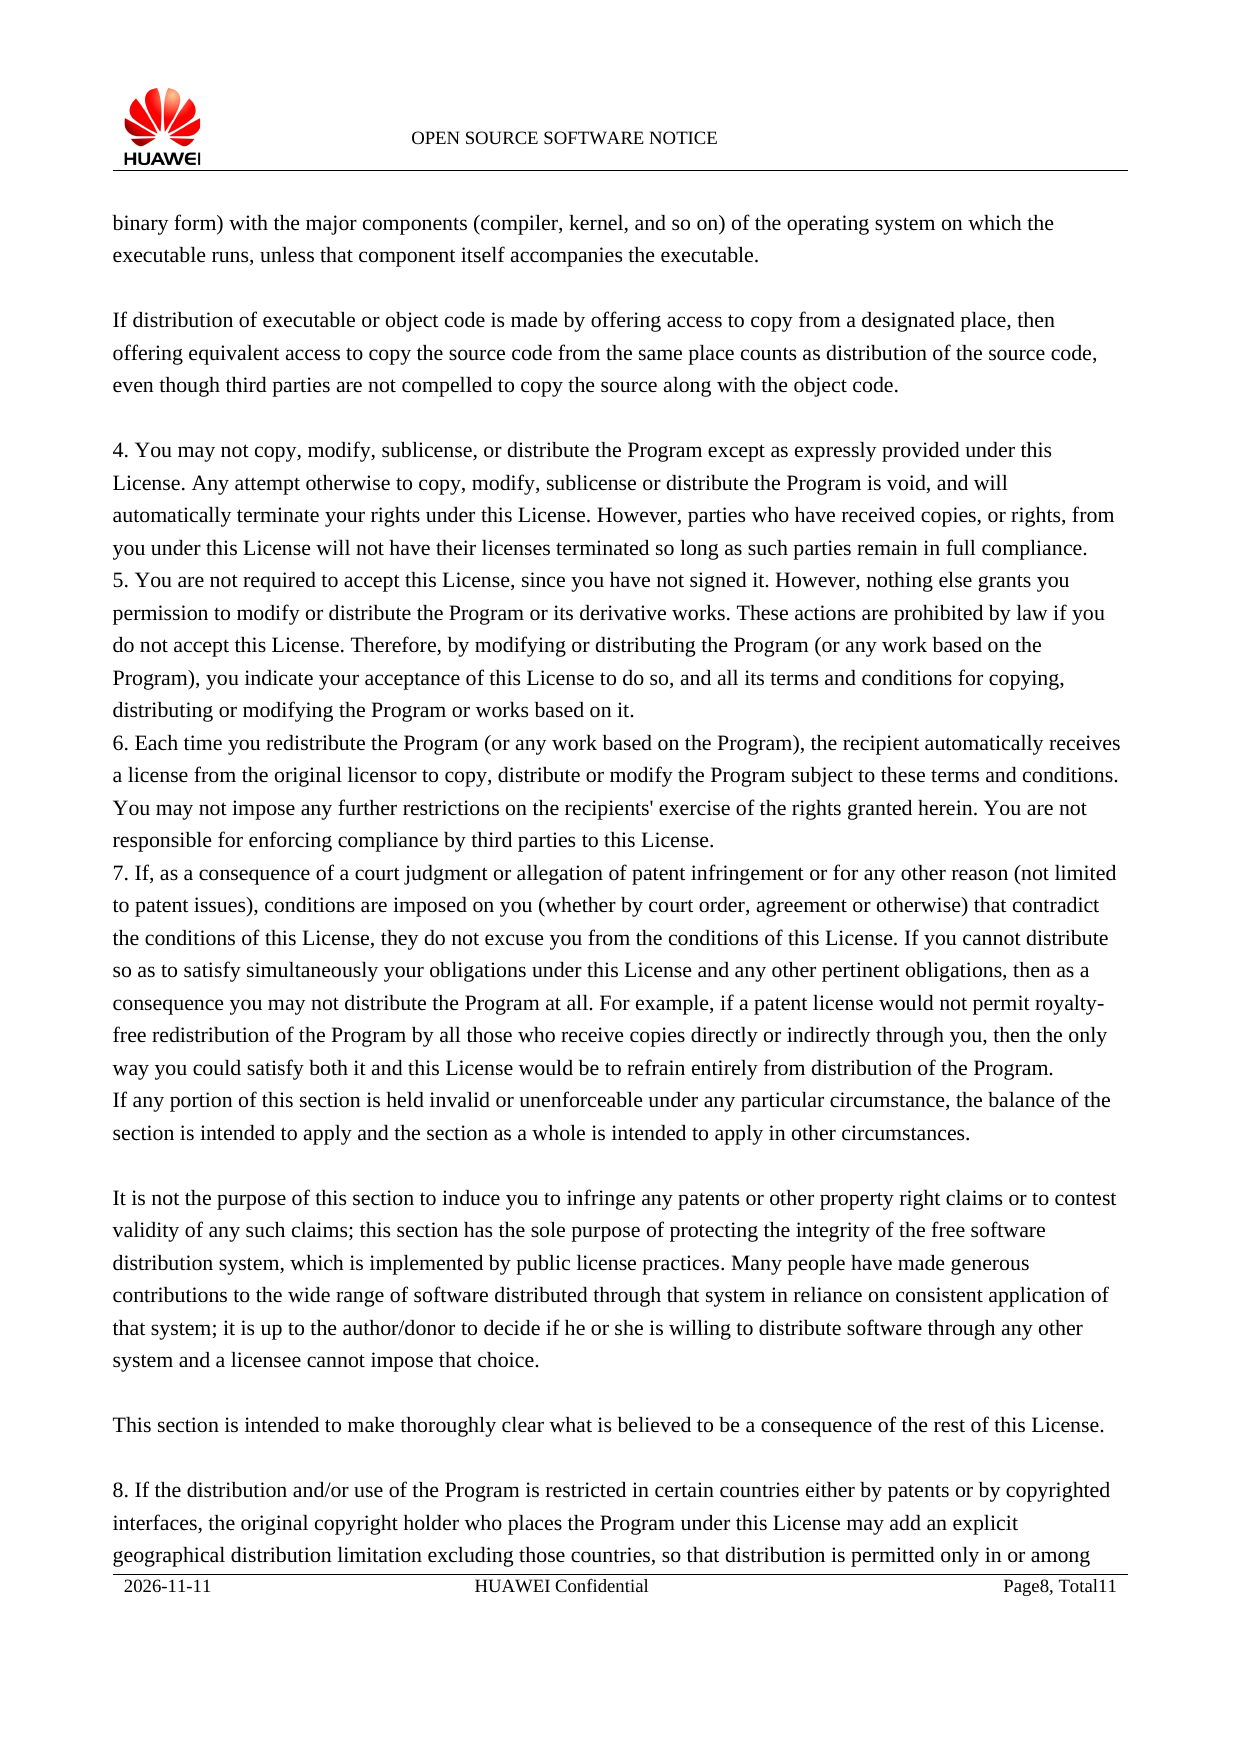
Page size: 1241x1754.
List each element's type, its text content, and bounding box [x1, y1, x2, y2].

picture [124, 88, 201, 165]
